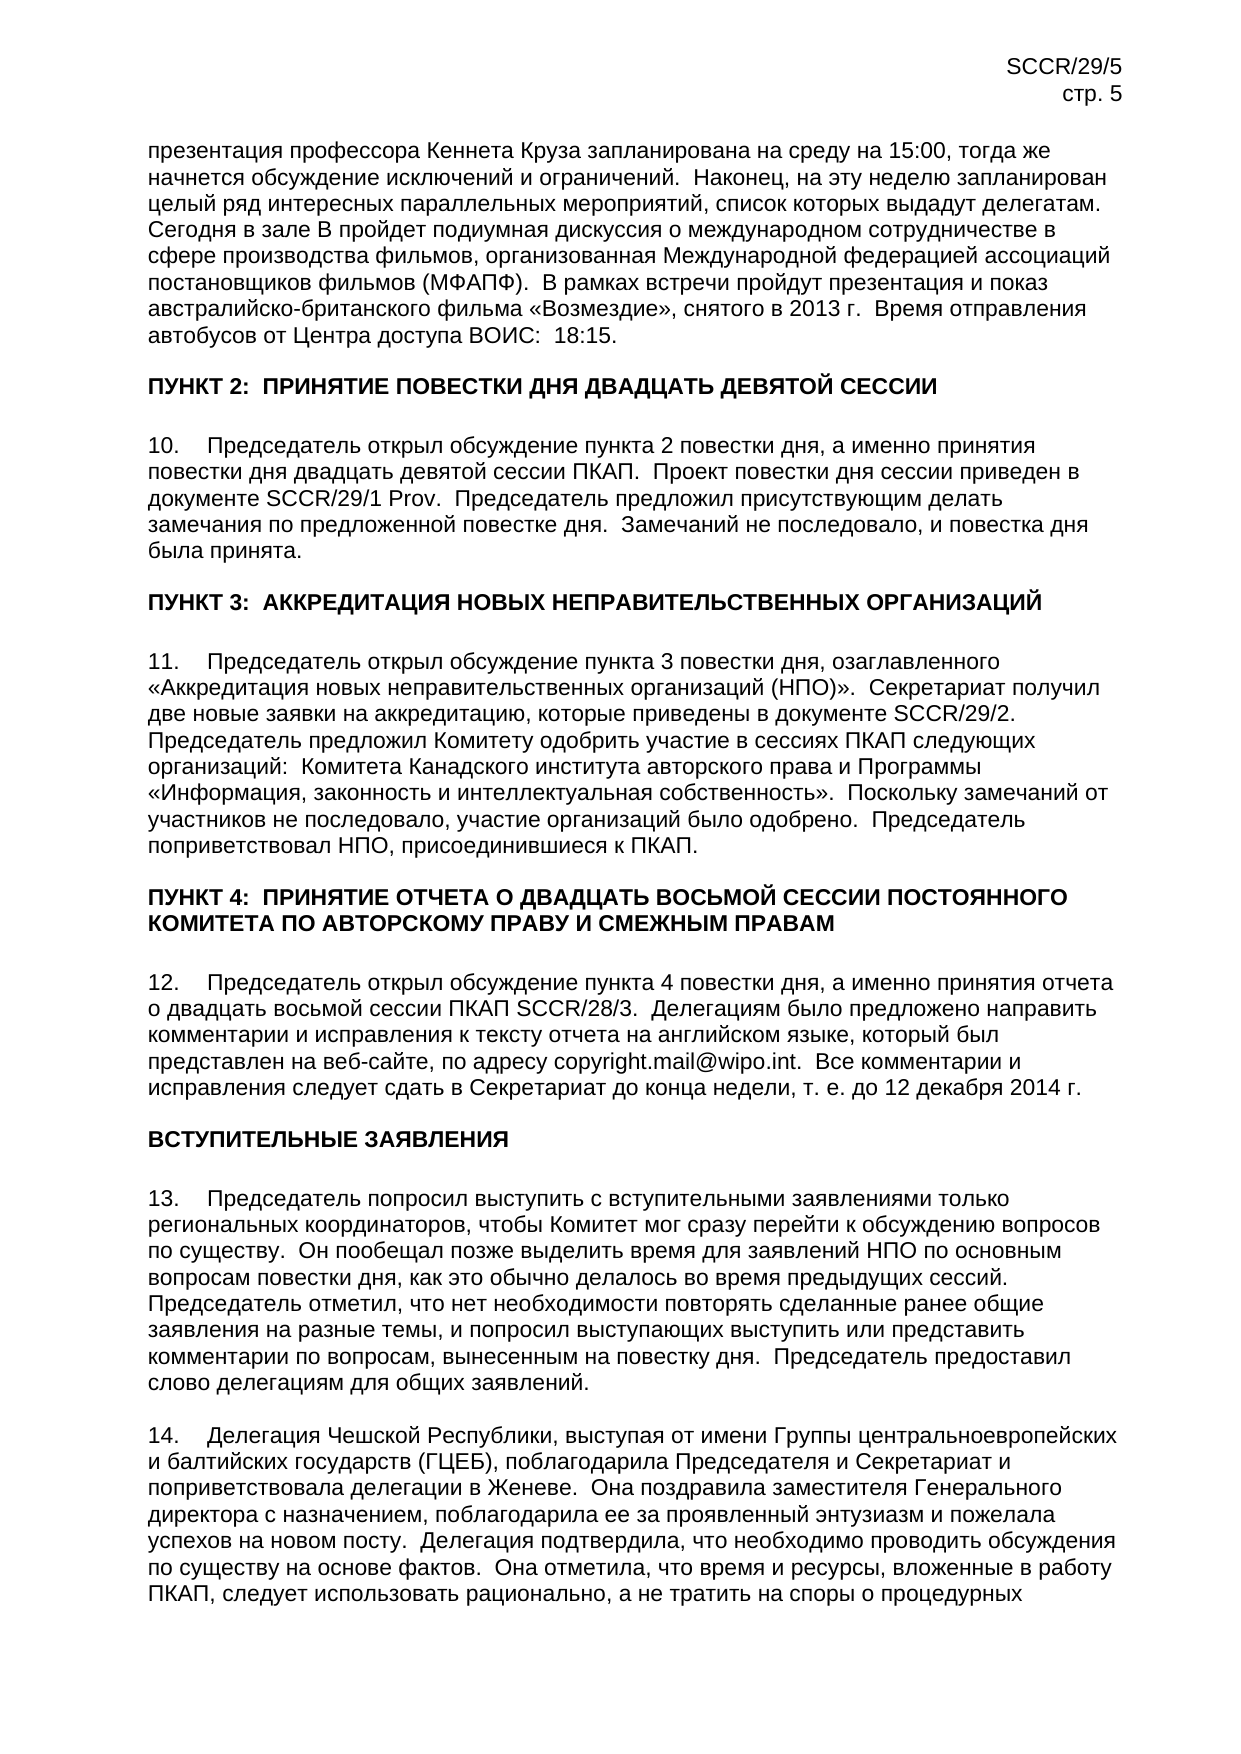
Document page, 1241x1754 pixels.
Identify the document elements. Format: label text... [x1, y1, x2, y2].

list Председатель открыл обсуждение пункта 3 повестки дня, озаглавленного «Аккредитация новых неправительственных организаций (НПО)». Секретариат получил две новые заявки на аккредитацию, которые приведены в документе SCCR/29/2. Председатель предложил Комитету одобрить участие в сессиях ПКАП следующих организаций: Комитета Канадского института авторского права и Программы «Информация, законность и интеллектуальная собственность». Поскольку замечаний от участников не последовало, участие организаций было одобрено. Председатель поприветствовал НПО, присоединившиеся к ПКАП. [148, 648, 1122, 858]
subtitle ПУНКТ 4: ПРИНЯТИЕ ОТЧЕТА О ДВАДЦАТЬ ВОСЬМОЙ СЕССИИ ПОСТОЯННОГО КОМИТЕТА ПО АВТОРСКОМУ ПРАВУ И СМЕЖНЫМ ПРАВАМ [148, 883, 1122, 936]
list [148, 1422, 1122, 1606]
subtitle Вступительные заявления [148, 1126, 1122, 1152]
subtitle ПУНКТ 3: АККРЕДИТАЦИЯ НОВЫХ НЕПРАВИТЕЛЬСТВЕННЫХ ОРГАНИЗАЦИЙ [148, 589, 1122, 615]
list Председатель открыл обсуждение пункта 4 повестки дня, а именно принятия отчета о двадцать восьмой сессии ПКАП SCCR/28/3. Делегациям было предложено направить комментарии и исправления к тексту отчета на английском языке, который был представлен на веб-сайте, по адресу copyright.mail@wipo.int. Все комментарии и исправления следует сдать в Секретариат до конца недели, т. е. до 12 декабря 2014 г. [148, 969, 1122, 1101]
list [148, 137, 1122, 348]
list Председатель открыл обсуждение пункта 2 повестки дня, а именно принятия повестки дня двадцать девятой сессии ПКАП. Проект повестки дня сессии приведен в документе SCCR/29/1 Prov. Председатель предложил присутствующим делать замечания по предложенной повестке дня. Замечаний не последовало, и повестка дня была принята. [148, 432, 1122, 564]
list Председатель попросил выступить с вступительными заявлениями только региональных координаторов, чтобы Комитет мог сразу перейти к обсуждению вопросов по существу. Он пообещал позже выделить время для заявлений НПО по основным вопросам повестки дня, как это обычно делалось во время предыдущих сессий. Председатель отметил, что нет необходимости повторять сделанные ранее общие заявления на разные темы, и попросил выступающих выступить или представить комментарии по вопросам, вынесенным на повестку дня. Председатель предоставил слово делегациям для общих заявлений. [148, 1184, 1122, 1395]
subtitle ПУНКТ 2: ПРИНЯТИЕ ПОВЕСТКИ ДНЯ ДВАДЦАТЬ ДЕВЯТОЙ СЕССИИ [148, 373, 1122, 399]
